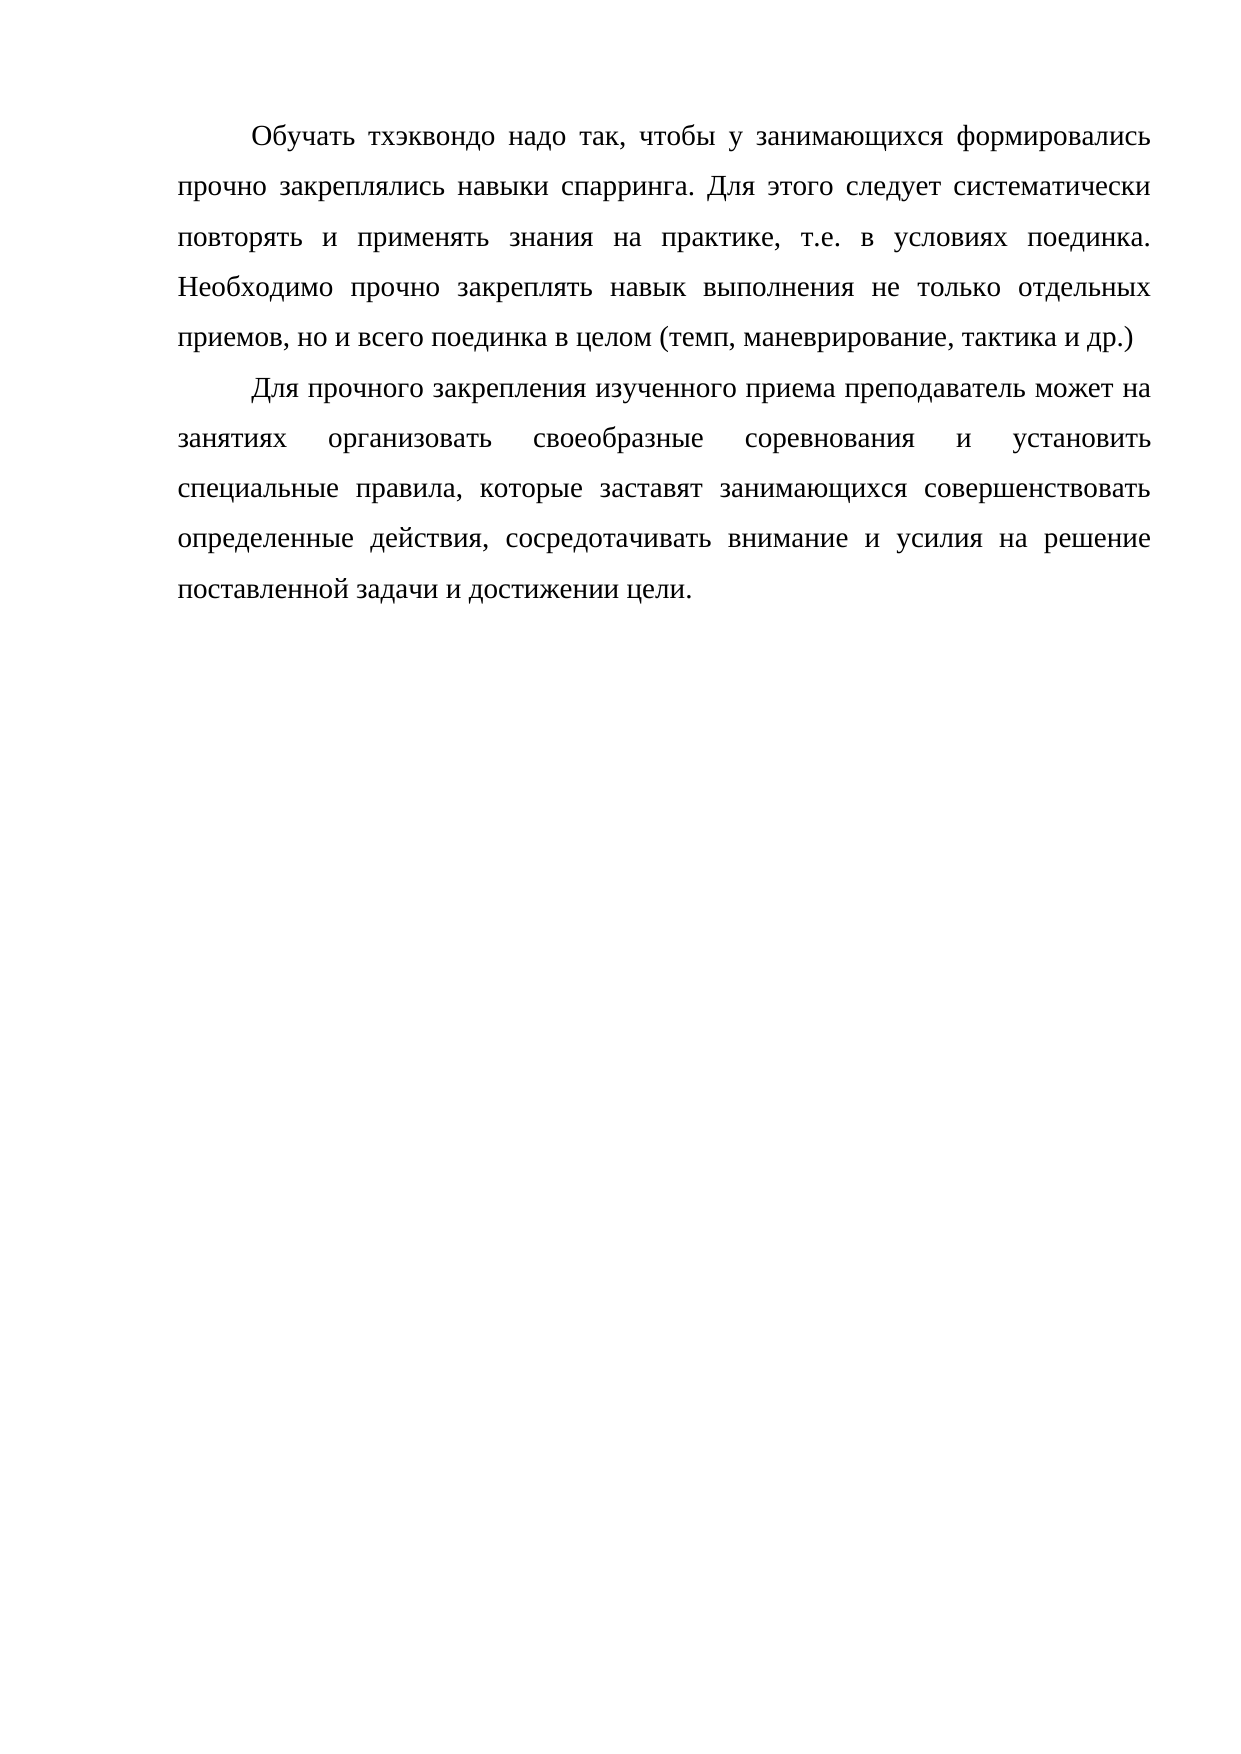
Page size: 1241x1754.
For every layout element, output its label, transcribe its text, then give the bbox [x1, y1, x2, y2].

text Обучать тхэквондо надо так, чтобы у занимающихся формировались прочно закреплялись навыки спарринга. Для этого следует систематически повторять и применять знания на практике, т.е. в условиях поединка. Необходимо прочно закреплять навык выполнения не только отдельных приемов, но и всего поединка в целом (темп, маневрирование, тактика и др.) [177, 118, 1152, 353]
text Для прочного закрепления изученного приема преподаватель может на занятиях организовать своеобразные соревнования и установить специальные правила, которые заставят занимающихся совершенствовать определенные действия, сосредотачивать внимание и усилия на решение поставленной задачи и достижении цели. [177, 370, 1152, 604]
